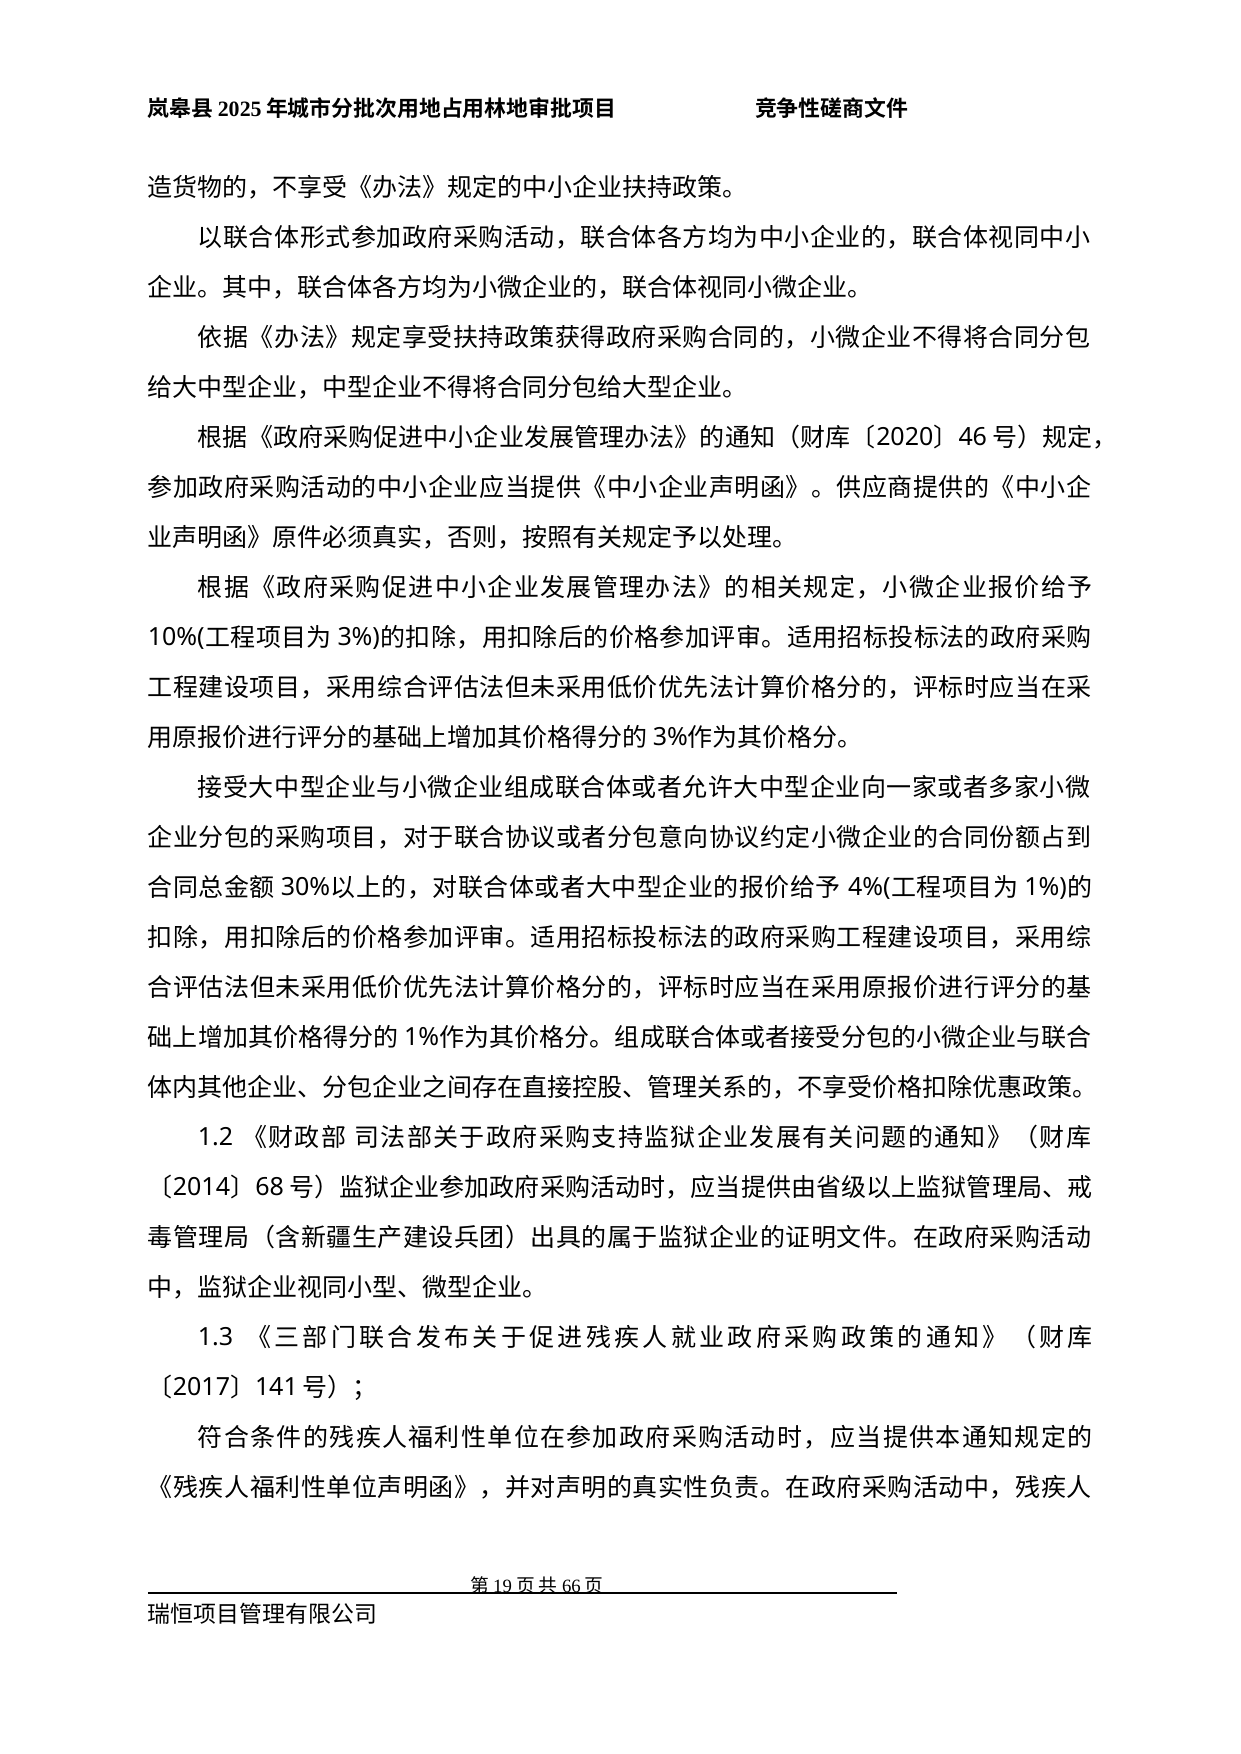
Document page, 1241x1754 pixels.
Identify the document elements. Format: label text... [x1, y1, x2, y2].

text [148, 1410, 1093, 1510]
text 根据《政府采购促进中小企业发展管理办法》的通知（财库〔2020〕46号）规定，参加政府采购活动的中小企业应当提供《中小企业声明函》。供应商提供的《中小企业声明函》原件必须真实，否则，按照有关规定予以处理。 [148, 410, 1093, 560]
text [148, 160, 1093, 210]
text 1.3 《三部门联合发布关于促进残疾人就业政府采购政策的通知》（财库〔2017〕141号）； [148, 1310, 1093, 1410]
text 接受大中型企业与小微企业组成联合体或者允许大中型企业向一家或者多家小微企业分包的采购项目，对于联合协议或者分包意向协议约定小微企业的合同份额占到合同总金额30%以上的，对联合体或者大中型企业的报价给予4%(工程项目为1%)的扣除，用扣除后的价格参加评审。适用招标投标法的政府采购工程建设项目，采用综合评估法但未采用低价优先法计算价格分的，评标时应当在采用原报价进行评分的基础上增加其价格得分的1%作为其价格分。组成联合体或者接受分包的小微企业与联合体内其他企业、分包企业之间存在直接控股、管理关系的，不享受价格扣除优惠政策。 [148, 760, 1093, 1110]
text 以联合体形式参加政府采购活动，联合体各方均为中小企业的，联合体视同中小企业。其中，联合体各方均为小微企业的，联合体视同小微企业。 [148, 210, 1093, 310]
text 1.2 《财政部 司法部关于政府采购支持监狱企业发展有关问题的通知》（财库〔2014〕68号）监狱企业参加政府采购活动时，应当提供由省级以上监狱管理局、戒毒管理局（含新疆生产建设兵团）出具的属于监狱企业的证明文件。在政府采购活动中，监狱企业视同小型、微型企业。 [148, 1110, 1093, 1310]
text 依据《办法》规定享受扶持政策获得政府采购合同的，小微企业不得将合同分包给大中型企业，中型企业不得将合同分包给大型企业。 [148, 310, 1093, 410]
text 根据《政府采购促进中小企业发展管理办法》的相关规定，小微企业报价给予10%(工程项目为3%)的扣除，用扣除后的价格参加评审。适用招标投标法的政府采购工程建设项目，采用综合评估法但未采用低价优先法计算价格分的，评标时应当在采用原报价进行评分的基础上增加其价格得分的3%作为其价格分。 [148, 560, 1093, 760]
